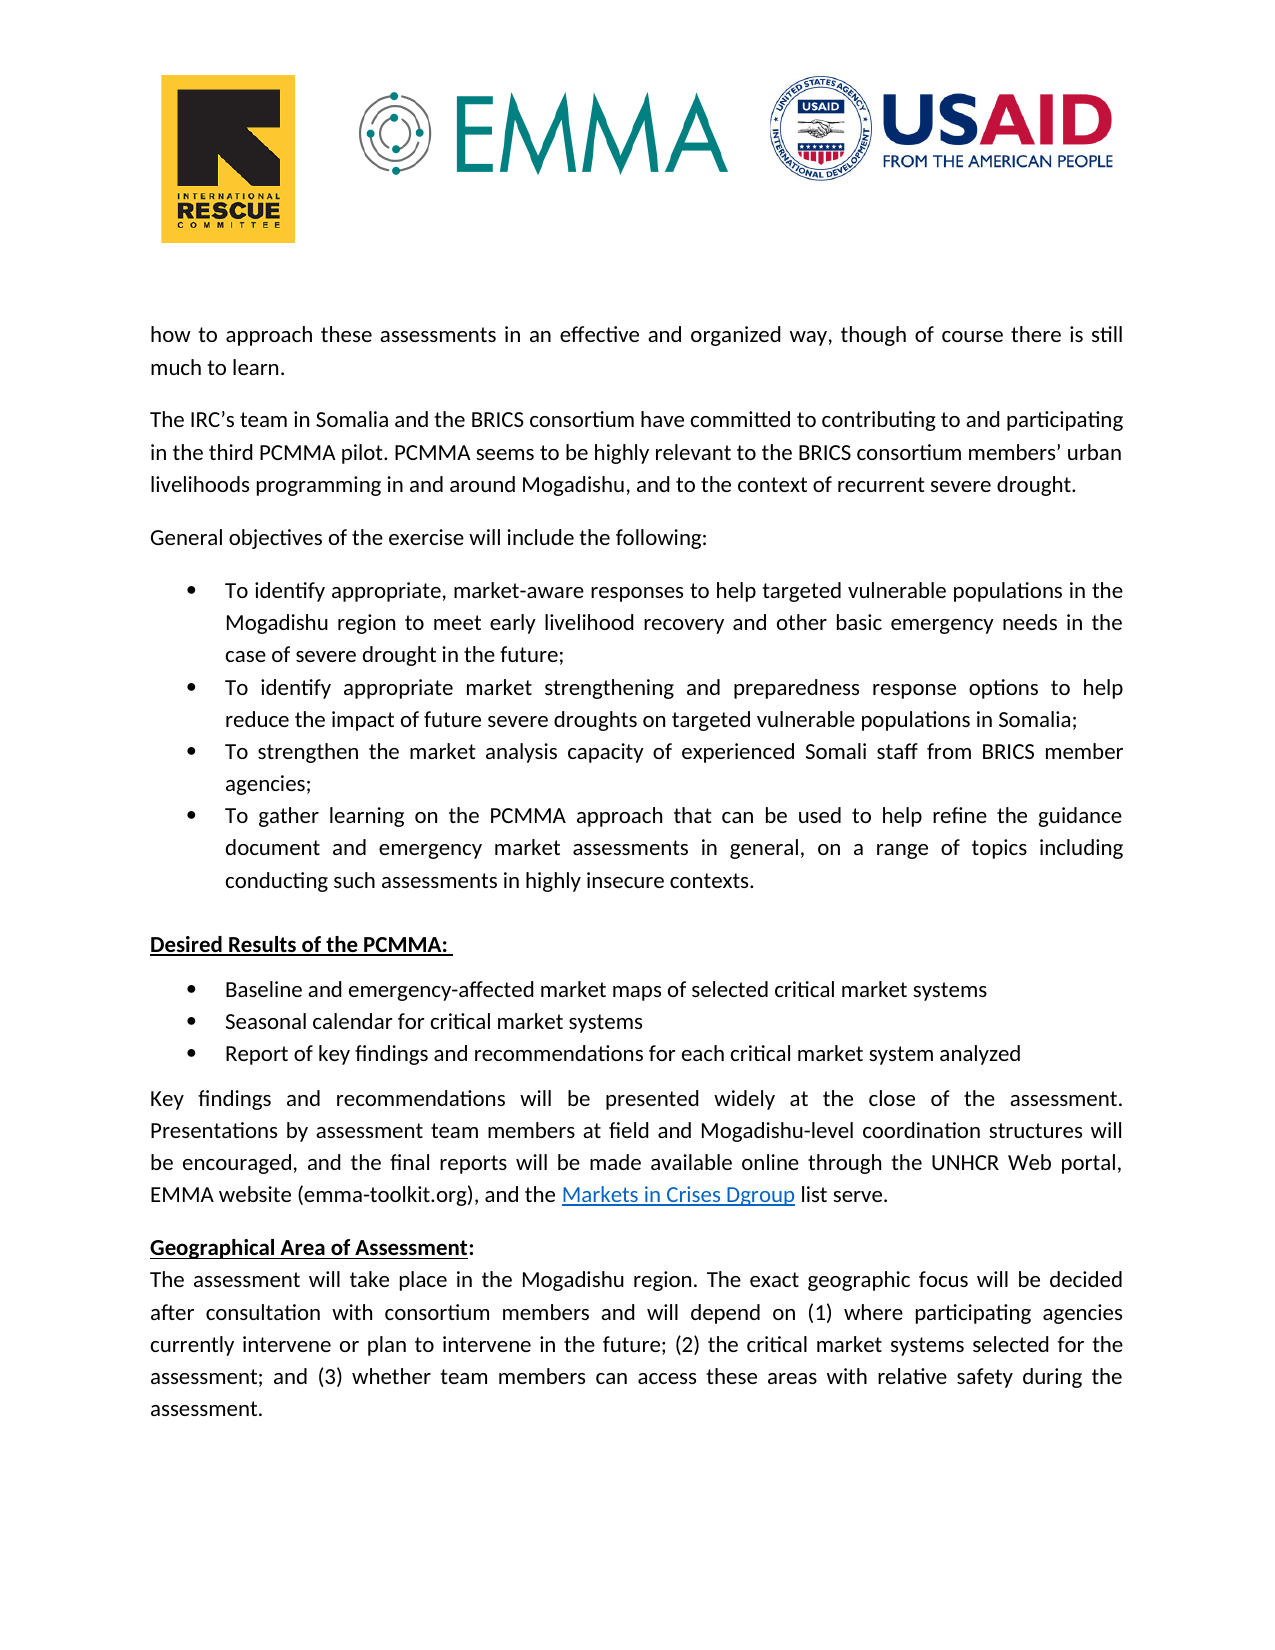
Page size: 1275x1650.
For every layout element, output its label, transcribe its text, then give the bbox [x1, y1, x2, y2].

list Baseline and emergency-affected market maps of selected critical market systems [187, 975, 1125, 1003]
list To strengthen the market analysis capacity of experienced Somali staff from BRICS member agencies; [187, 737, 1125, 797]
text Desired Results of the PCMMA: [150, 930, 1125, 958]
text Geographical Area of Assessment: [150, 1233, 1125, 1261]
list To gather learning on the PCMMA approach that can be used to help refine the guidance document and emergency market assessments in general, on a range of topics including conducting such assessments in highly insecure contexts. [187, 801, 1125, 894]
picture [339, 75, 747, 194]
picture [161, 75, 296, 243]
list Report of key findings and recommendations for each critical market system analyzed [187, 1039, 1125, 1067]
list To identify appropriate market strengthening and preparedness response options to help reduce the impact of future severe droughts on targeted vulnerable populations in Somalia; [187, 673, 1125, 733]
text The IRC’s team in Somalia and the BRICS consortium have committed to contributing to and participating in the third PCMMA pilot. PCMMA seems to be highly relevant to the BRICS consortium members’ urban livelihoods programming in and around Mogadishu, and to the context of recurrent severe drought. [150, 406, 1125, 498]
text General objectives of the exercise will include the following: [150, 523, 1125, 551]
text Key findings and recommendations will be presented widely at the close of the assessment. Presentations by assessment team members at field and Mogadishu-level coordination structures will be encouraged, and the final reports will be made available online through the UNHCR Web portal, EMMA website (emma-toolkit.org), and the Markets in Crises Dgroup list serve. [150, 1084, 1125, 1208]
list Seasonal calendar for critical market systems [187, 1007, 1125, 1035]
picture [768, 75, 1114, 182]
text The assessment will take place in the Mogadishu region. The exact geographic focus will be decided after consultation with consortium members and will depend on (1) where participating agencies currently intervene or plan to intervene in the future; (2) the critical market systems selected for the assessment; and (3) whether team members can access these areas with relative safety during the assessment. [150, 1266, 1125, 1422]
list To identify appropriate, market-aware responses to help targeted vulnerable populations in the Mogadishu region to meet early livelihood recovery and other basic emergency needs in the case of severe drought in the future; [187, 576, 1125, 668]
